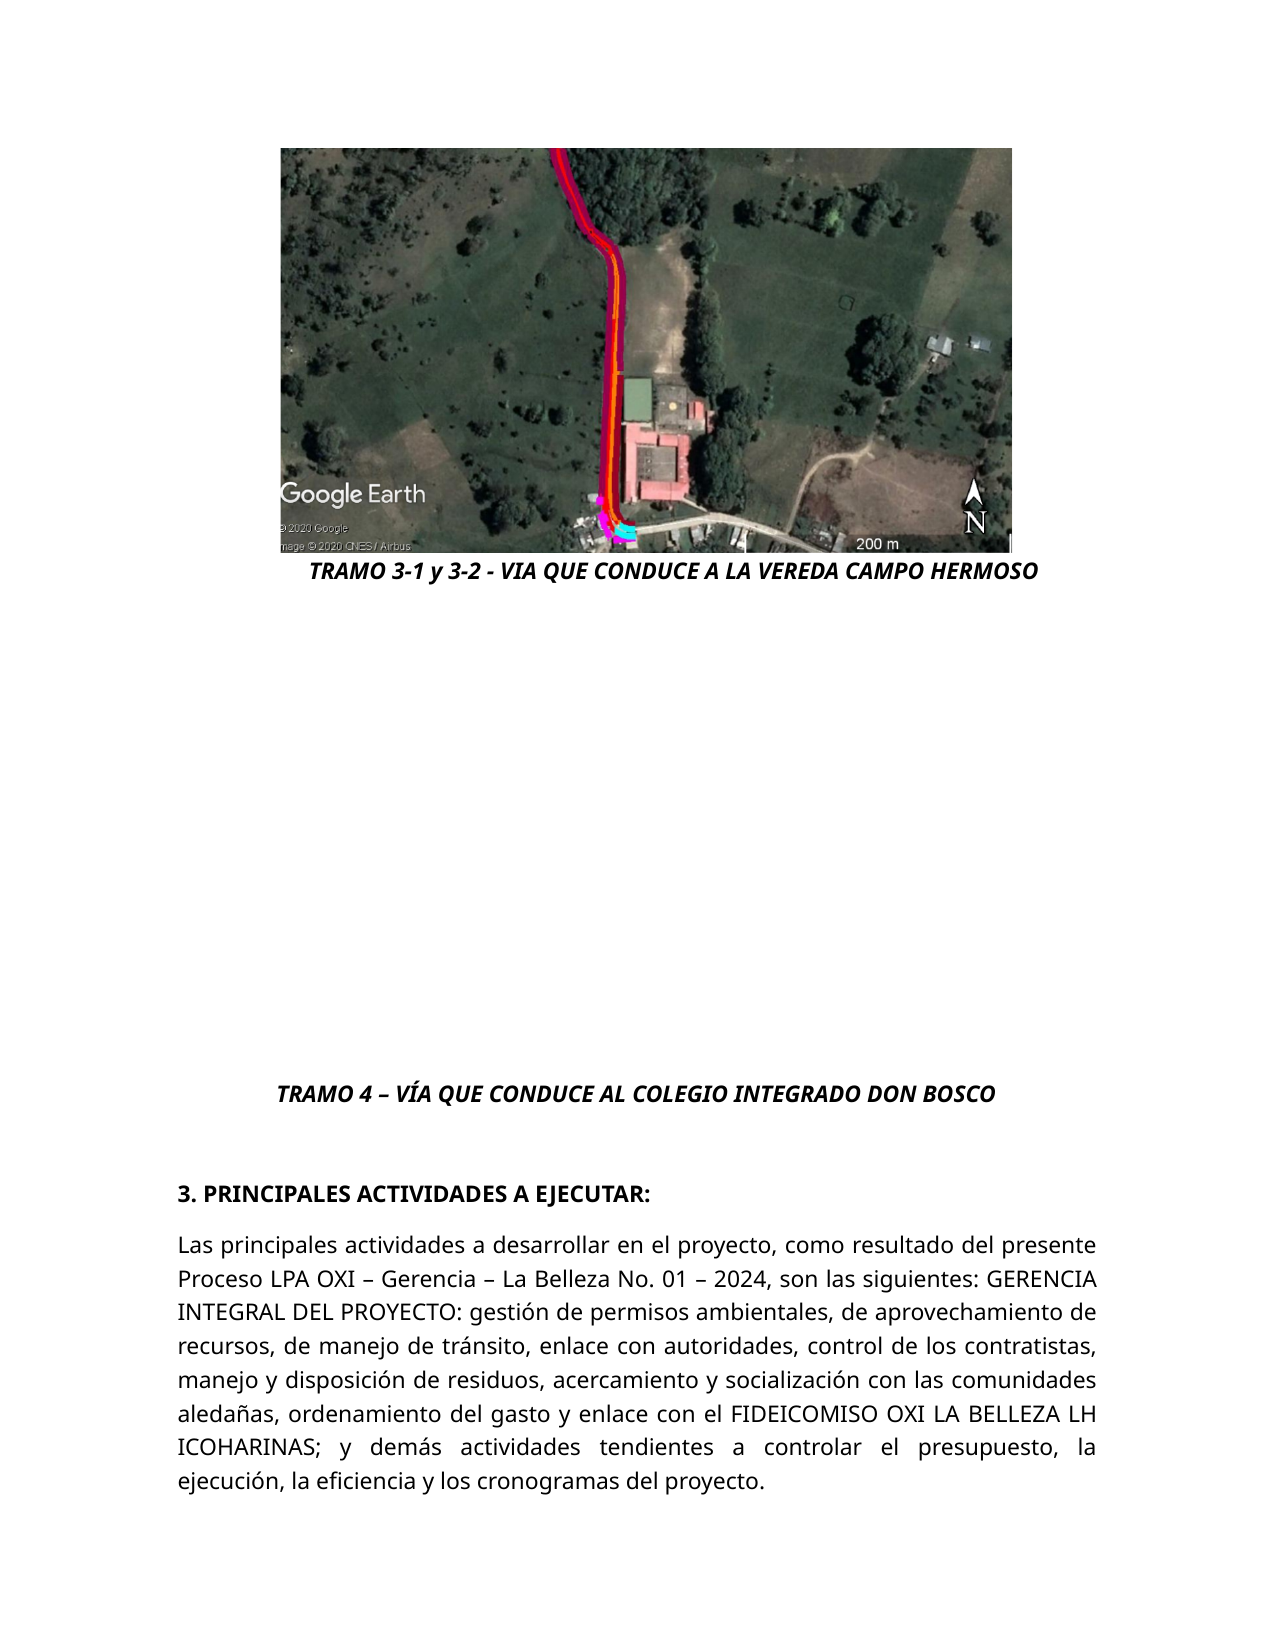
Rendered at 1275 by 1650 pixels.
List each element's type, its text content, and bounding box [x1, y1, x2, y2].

picture [280, 148, 1013, 553]
text Las principales actividades a desarrollar en el proyecto, como resultado del presente Proceso LPA OXI – Gerencia – La Belleza No. 01 – 2024, son las siguientes: GERENCIA INTEGRAL DEL PROYECTO: gestión de permisos ambientales, de aprovechamiento de recursos, de manejo de tránsito, enlace con autoridades, control de los contratistas, manejo y disposición de residuos, acercamiento y socialización con las comunidades aledañas, ordenamiento del gasto y enlace con el FIDEICOMISO OXI LA BELLEZA LH ICOHARINAS; y demás actividades tendientes a controlar el presupuesto, la ejecución, la eficiencia y los cronogramas del proyecto. [177, 1229, 1098, 1496]
text TRAMO 4 – VÍA QUE CONDUCE AL COLEGIO INTEGRADO DON BOSCO [177, 1078, 1098, 1109]
text 3. PRINCIPALES ACTIVIDADES A EJECUTAR: [177, 1178, 1098, 1210]
